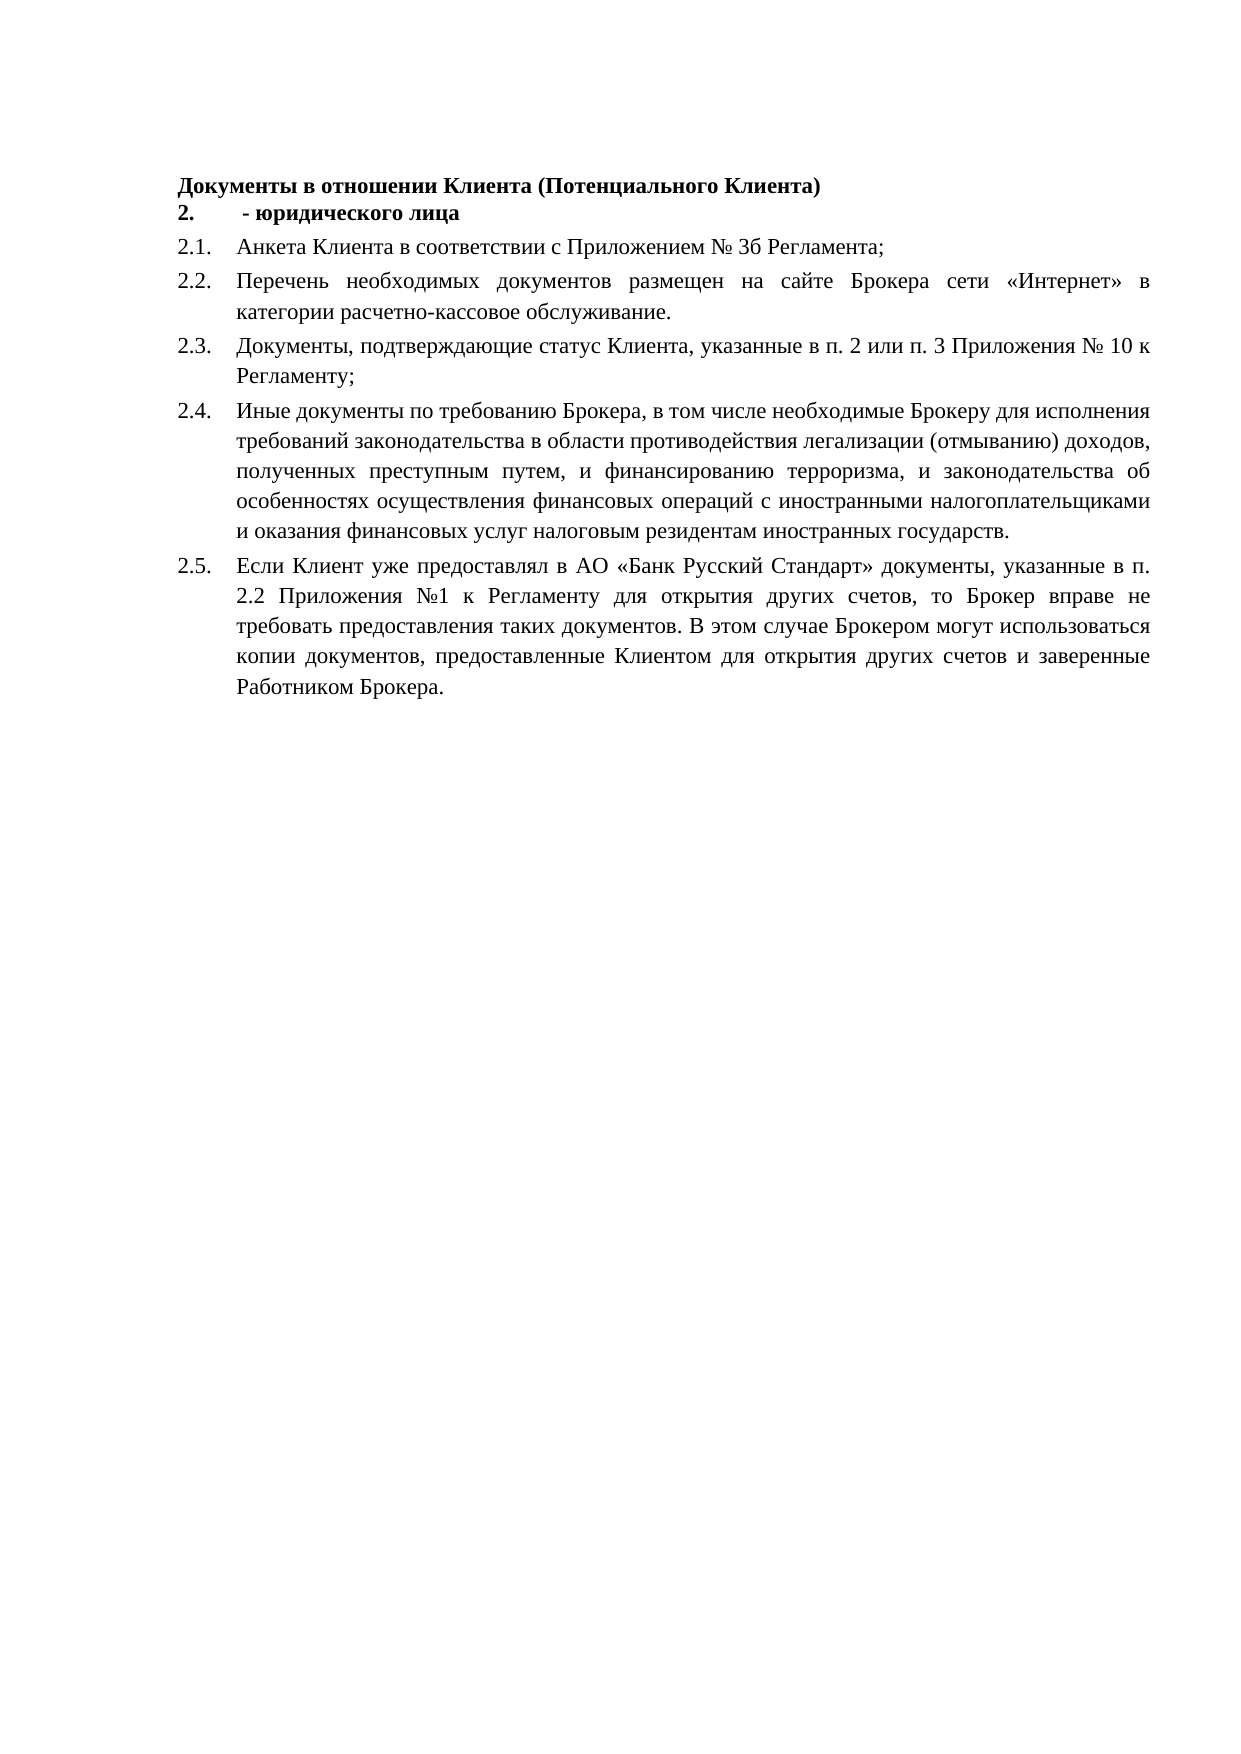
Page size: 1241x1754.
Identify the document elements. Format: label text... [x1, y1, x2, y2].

list - юридического лица [177, 199, 1152, 225]
text Документы в отношении Клиента (Потенциального Клиента) [177, 172, 1152, 199]
list Перечень необходимых документов размещен на сайте Брокера сети «Интернет» в категории расчетно-кассовое обслуживание. [177, 267, 1152, 324]
list Иные документы по требованию Брокера, в том числе необходимые Брокеру для исполнения требований законодательства в области противодействия легализации (отмыванию) доходов, полученных преступным путем, и финансированию терроризма, и законодательства об особенностях осуществления финансовых операций с иностранными налогоплательщиками и оказания финансовых услуг налоговым резидентам иностранных государств. [177, 397, 1152, 544]
list Документы, подтверждающие статус Клиента, указанные в п. 2 или п. 3 Приложения № 10 к Регламенту; [177, 332, 1152, 389]
list Анкета Клиента в соответствии с Приложением № 3б Регламента; [177, 233, 1152, 259]
list Если Клиент уже предоставлял в АО «Банк Русский Стандарт» документы, указанные в п. 2.2 Приложения №1 к Регламенту для открытия других счетов, то Брокер вправе не требовать предоставления таких документов. В этом случае Брокером могут использоваться копии документов, предоставленные Клиентом для открытия других счетов и заверенные Работником Брокера. [177, 552, 1152, 699]
